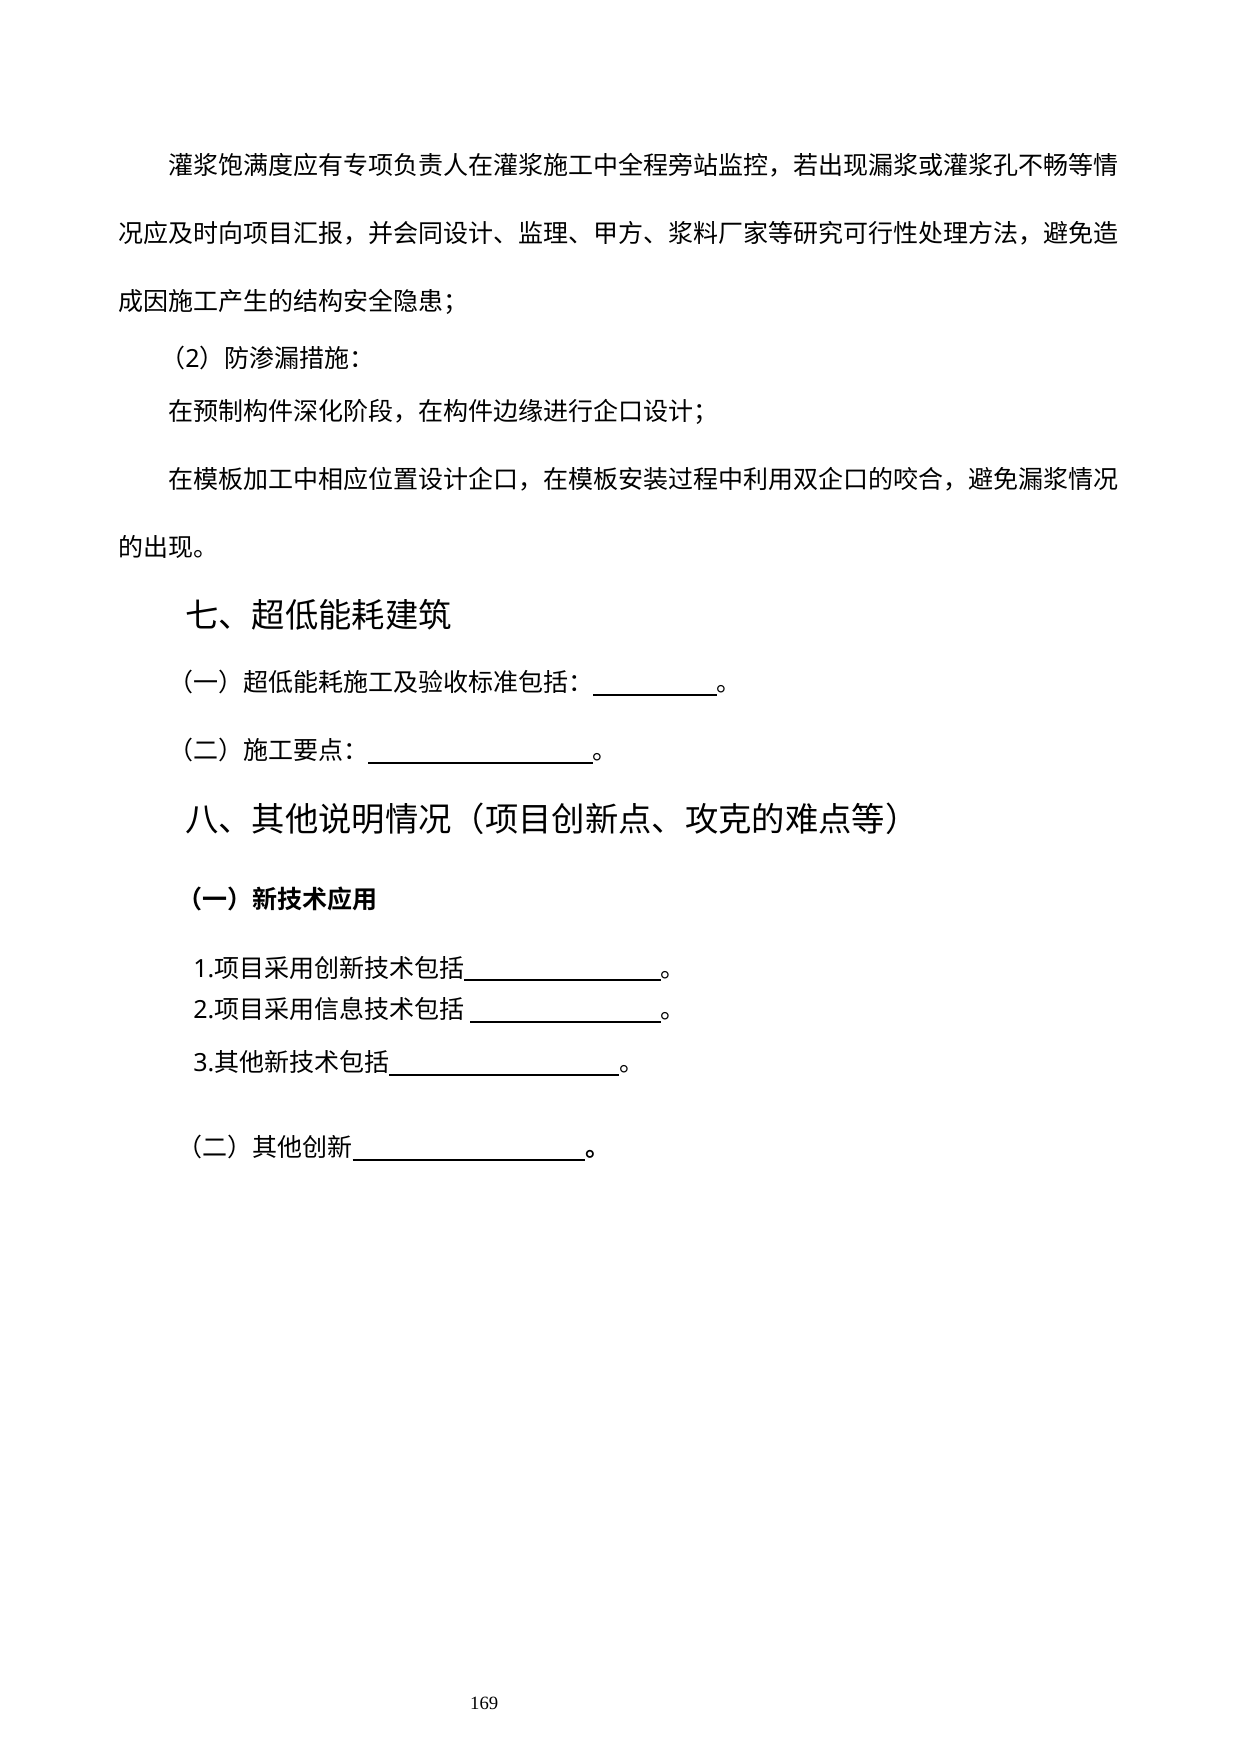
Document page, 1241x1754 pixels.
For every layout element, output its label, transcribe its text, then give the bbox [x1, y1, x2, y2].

subtitle （二）其他创新 。 [177, 1112, 1122, 1180]
subtitle （一）新技术应用 [177, 863, 1122, 931]
text （一）超低能耗施工及验收标准包括： 。 [118, 647, 1122, 715]
text 七、超低能耗建筑 [118, 579, 1122, 647]
text 2.项目采用信息技术包括 。 [118, 985, 1122, 1027]
text （二）施工要点： 。 [118, 715, 1122, 783]
text 八、其他说明情况（项目创新点、攻克的难点等） [118, 783, 1122, 851]
text 在模板加工中相应位置设计企口，在模板安装过程中利用双企口的咬合，避免漏浆情况的出现。 [118, 443, 1122, 579]
text 3.其他新技术包括 。 [118, 1027, 1122, 1095]
text 1.项目采用创新技术包括 。 [118, 944, 1122, 985]
list （2）防渗漏措施： [160, 334, 1122, 375]
text 灌浆饱满度应有专项负责人在灌浆施工中全程旁站监控，若出现漏浆或灌浆孔不畅等情况应及时向项目汇报，并会同设计、监理、甲方、浆料厂家等研究可行性处理方法，避免造成因施工产生的结构安全隐患； [118, 130, 1122, 334]
text 在预制构件深化阶段，在构件边缘进行企口设计； [118, 375, 1122, 443]
